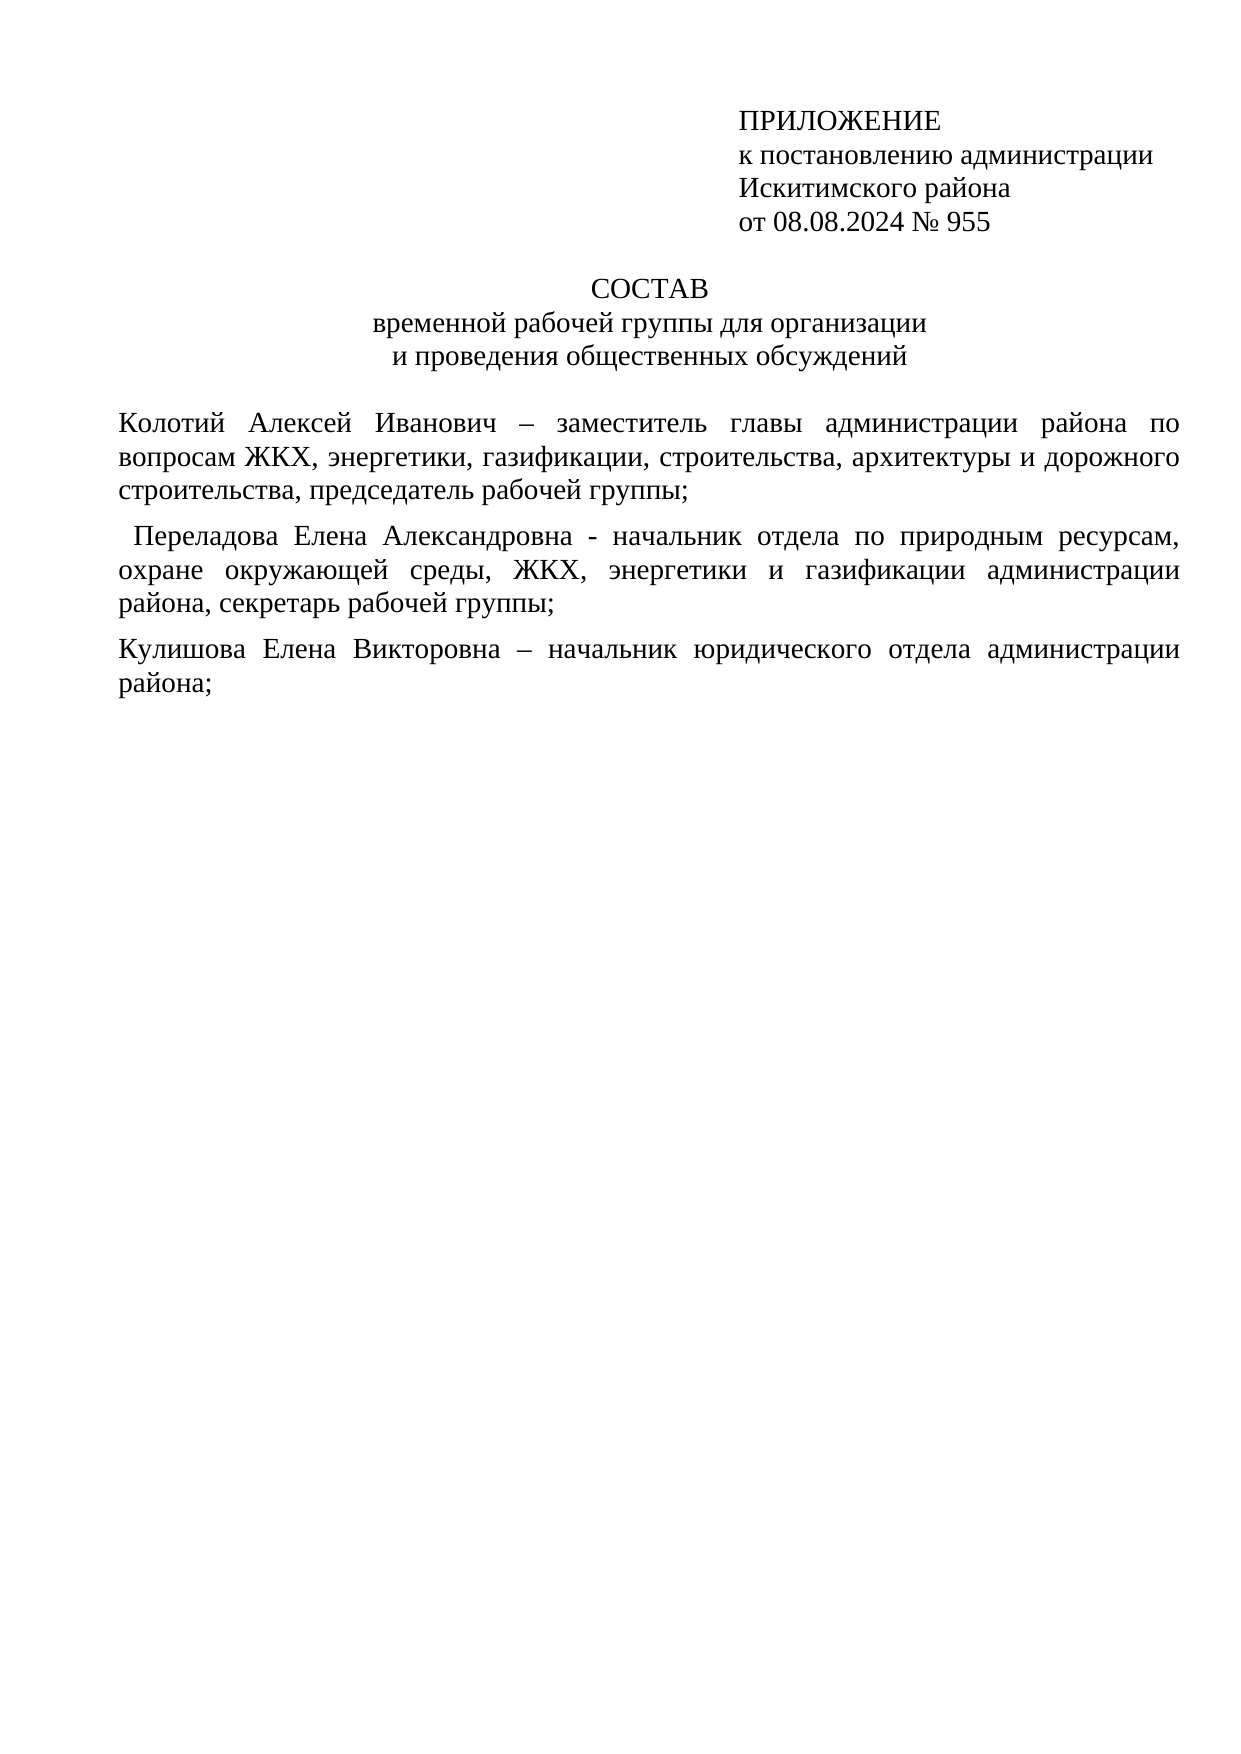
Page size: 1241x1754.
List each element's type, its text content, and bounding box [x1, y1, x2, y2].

text СОСТАВ [118, 271, 1181, 305]
text временной рабочей группы для организации [118, 305, 1181, 338]
text ПРИЛОЖЕНИЕ [738, 103, 1181, 137]
text к постановлению администрации [738, 137, 1181, 171]
text Кулишова Елена Викторовна – начальник юридического отдела администрации района; [118, 632, 1181, 699]
text от 08.08.2024 № 955 [738, 204, 1181, 238]
text Колотий Алексей Иванович – заместитель главы администрации района по вопросам ЖКХ, энергетики, газификации, строительства, архитектуры и дорожного строительства, председатель рабочей группы; [118, 405, 1181, 506]
text и проведения общественных обсуждений [118, 338, 1181, 372]
text Искитимского района [738, 171, 1181, 204]
text Переладова Елена Александровна - начальник отдела по природным ресурсам, охране окружающей среды, ЖКХ, энергетики и газификации администрации района, секретарь рабочей группы; [118, 518, 1181, 619]
